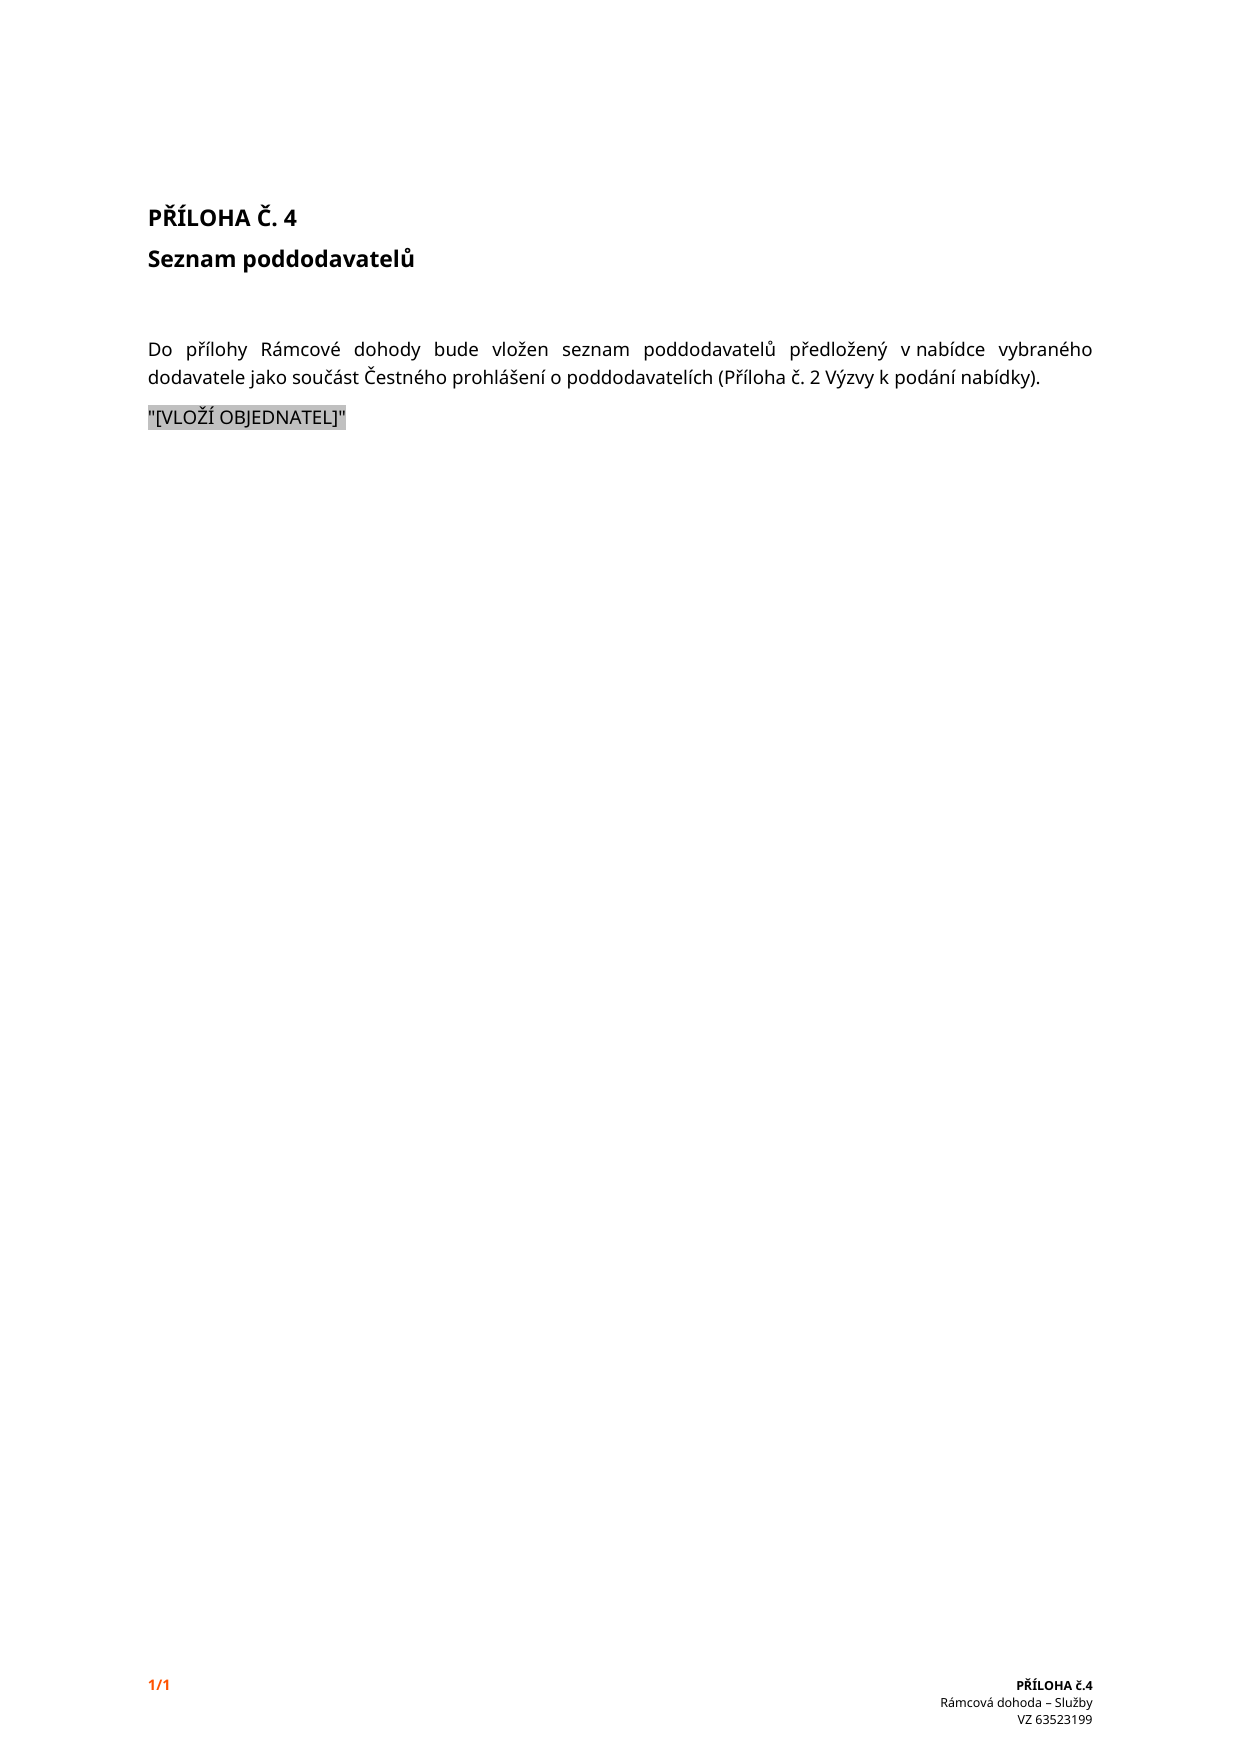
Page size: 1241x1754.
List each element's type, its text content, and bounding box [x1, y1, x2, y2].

text Seznam poddodavatelů [148, 244, 1093, 273]
text "[VLOŽÍ OBJEDNATEL]" [148, 404, 1093, 430]
text Příloha č. 4 [148, 203, 1093, 232]
text Do přílohy Rámcové dohody bude vložen seznam poddodavatelů předložený v nabídce vybraného dodavatele jako součást Čestného prohlášení o poddodavatelích (Příloha č. 2 Výzvy k podání nabídky). [148, 336, 1093, 389]
